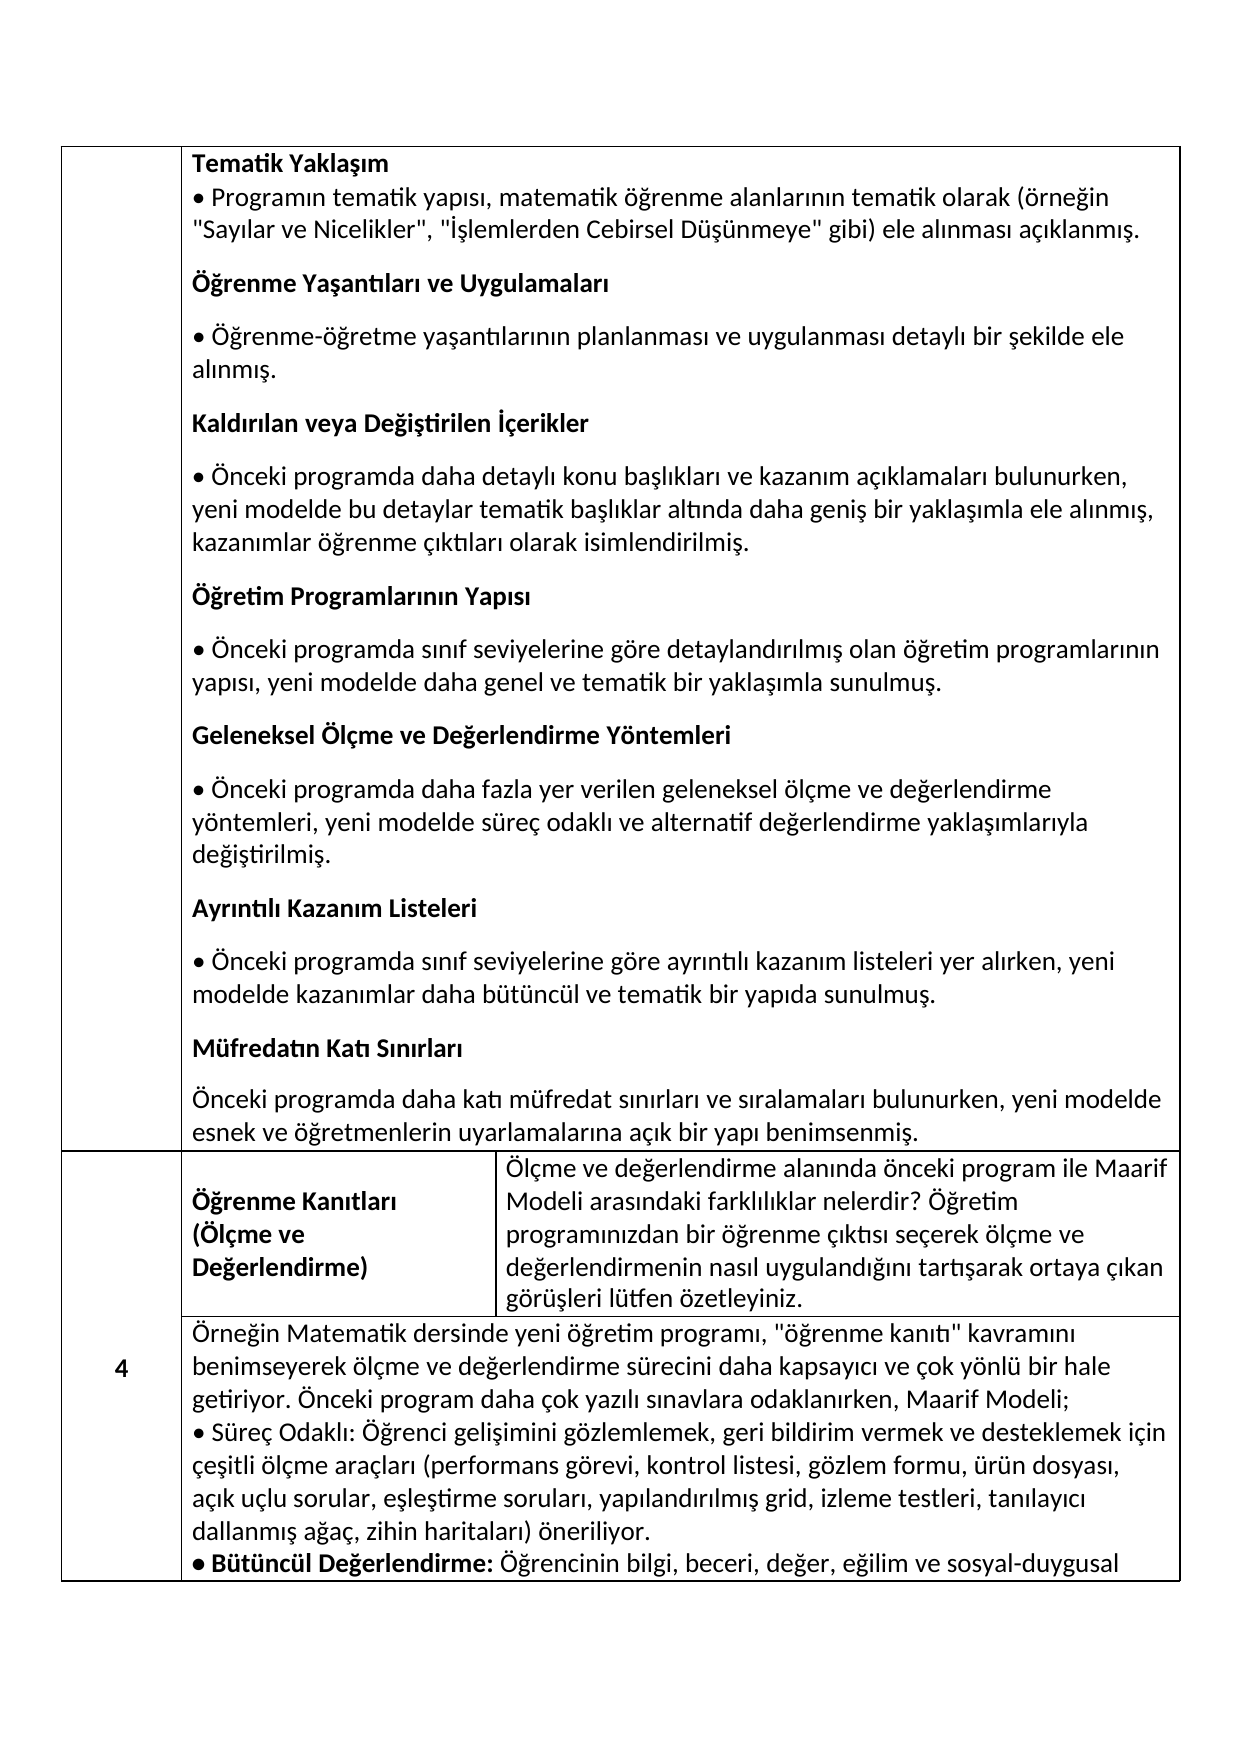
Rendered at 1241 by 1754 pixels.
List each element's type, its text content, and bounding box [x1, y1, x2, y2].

table_header [62, 147, 181, 1150]
table_cell 4 [62, 1152, 181, 1580]
table_header Tematik Yaklaşım Programın tematik yapısı, matematik öğrenme alanlarının tematik olarak (örneğin "Sayılar ve Nicelikler", "İşlemlerden Cebirsel Düşünmeye" gibi) ele alınması açıklanmış. Öğrenme Yaşantıları ve Uygulamaları Öğrenme-öğretme yaşantılarının planlanması ve uygulanması detaylı bir şekilde ele alınmış. Kaldırılan veya Değiştirilen İçerikler Önceki programda daha detaylı konu başlıkları ve kazanım açıklamaları bulunurken, yeni modelde bu detaylar tematik başlıklar altında daha geniş bir yaklaşımla ele alınmış, kazanımlar öğrenme çıktıları olarak isimlendirilmiş. Öğretim Programlarının Yapısı Önceki programda sınıf seviyelerine göre detaylandırılmış olan öğretim programlarının yapısı, yeni modelde daha genel ve tematik bir yaklaşımla sunulmuş. Geleneksel Ölçme ve Değerlendirme Yöntemleri Önceki programda daha fazla yer verilen geleneksel ölçme ve değerlendirme yöntemleri, yeni modelde süreç odaklı ve alternatif değerlendirme yaklaşımlarıyla değiştirilmiş. Ayrıntılı Kazanım Listeleri Önceki programda sınıf seviyelerine göre ayrıntılı kazanım listeleri yer alırken, yeni modelde kazanımlar daha bütüncül ve tematik bir yapıda sunulmuş. Müfredatın Katı Sınırları Önceki programda daha katı müfredat sınırları ve sıralamaları bulunurken, yeni modelde esnek ve öğretmenlerin uyarlamalarına açık bir yapı benimsenmiş. [182, 147, 1179, 1150]
table_cell Ölçme ve değerlendirme alanında önceki program ile Maarif Modeli arasındaki farklılıklar nelerdir? Öğretim programınızdan bir öğrenme çıktısı seçerek ölçme ve değerlendirmenin nasıl uygulandığını tartışarak ortaya çıkan görüşleri lütfen özetleyiniz. [497, 1152, 1179, 1316]
table_cell Örneğin Matematik dersinde yeni öğretim programı, "öğrenme kanıtı" kavramını benimseyerek ölçme ve değerlendirme sürecini daha kapsayıcı ve çok yönlü bir hale getiriyor. Önceki program daha çok yazılı sınavlara odaklanırken, Maarif Modeli; Süreç Odaklı: Öğrenci gelişimini gözlemlemek, geri bildirim vermek ve desteklemek için çeşitli ölçme araçları (performans görevi, kontrol listesi, gözlem formu, ürün dosyası, açık uçlu sorular, eşleştirme soruları, yapılandırılmış grid, izleme testleri, tanılayıcı dallanmış ağaç, zihin haritaları) öneriliyor. Bütüncül Değerlendirme: Öğrencinin bilgi, beceri, değer, eğilim ve sosyal-duygusal [182, 1317, 1179, 1580]
table_cell Öğrenme Kanıtları (Ölçme ve Değerlendirme) [182, 1152, 495, 1316]
